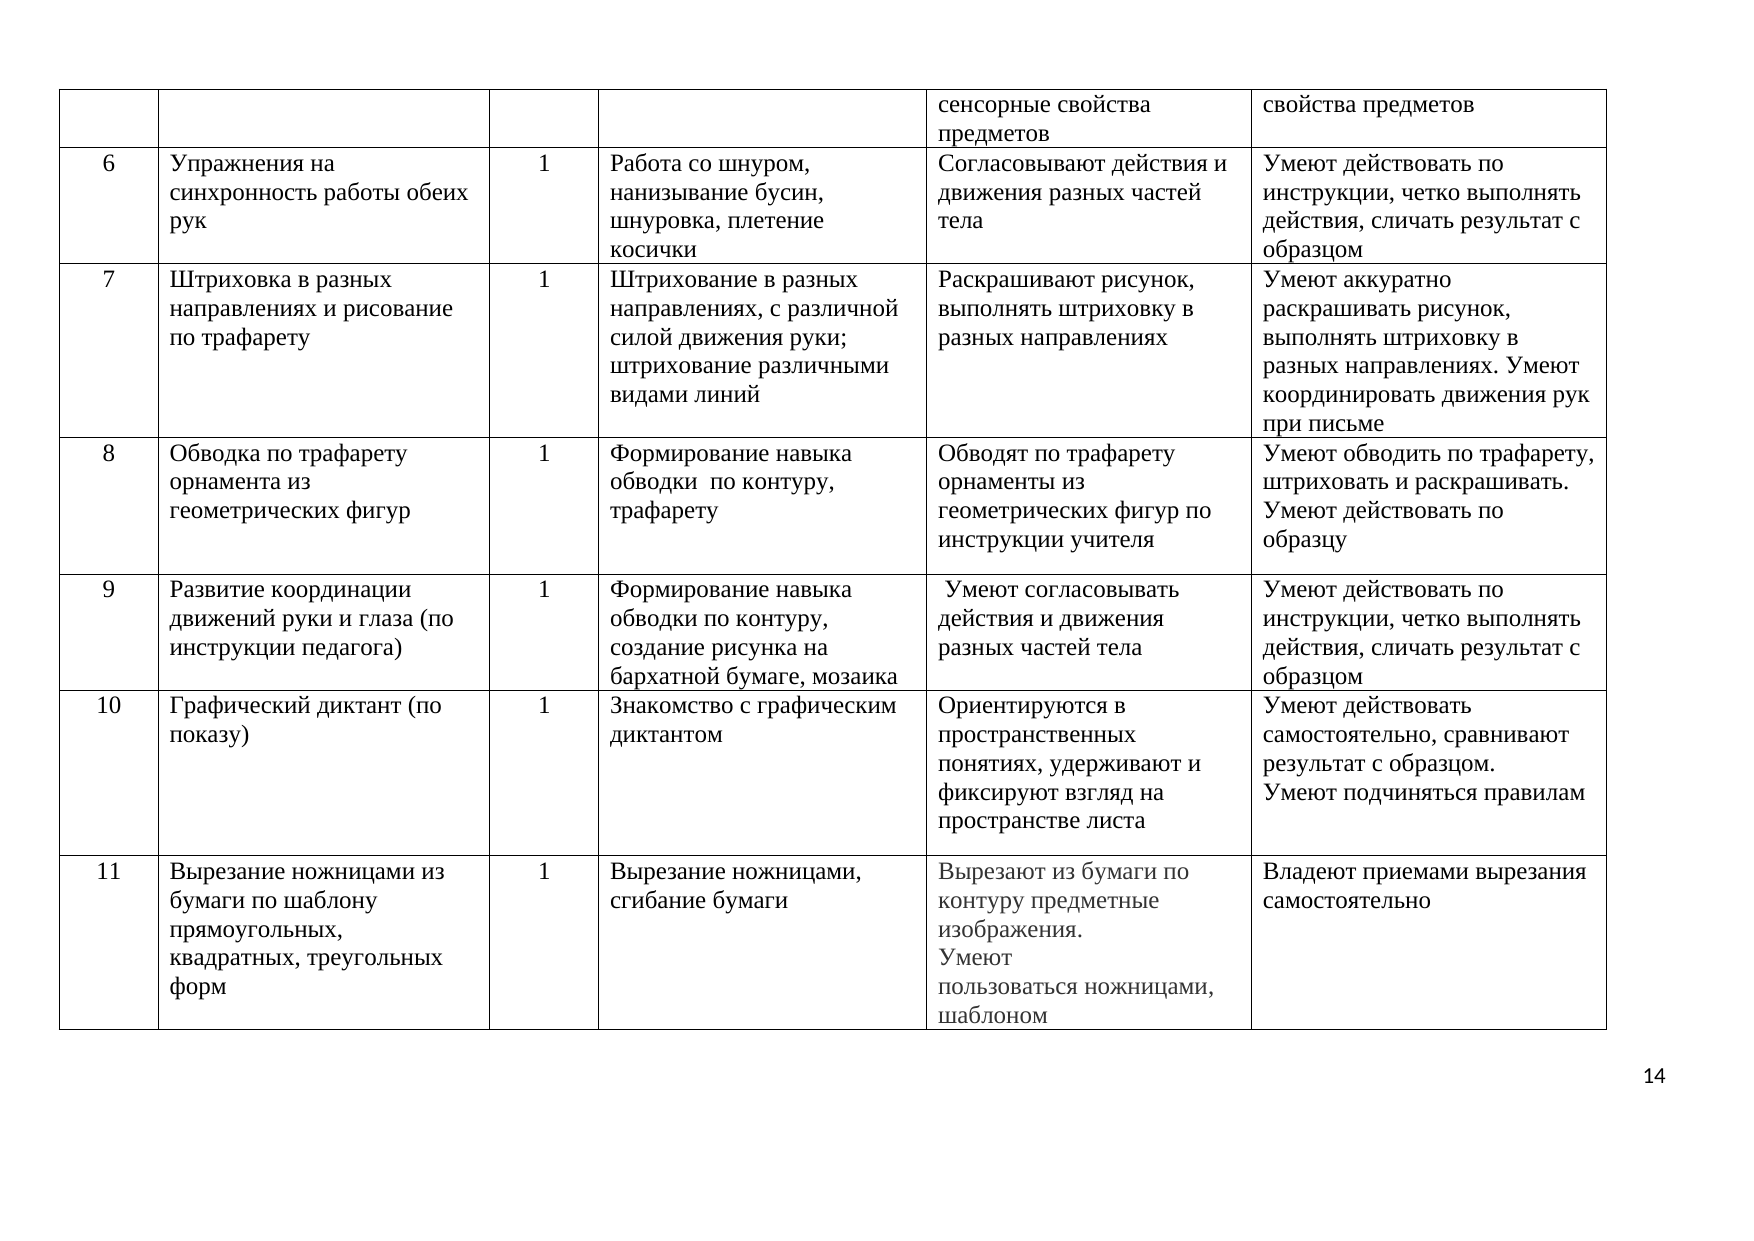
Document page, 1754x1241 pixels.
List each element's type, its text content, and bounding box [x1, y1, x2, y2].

table_cell Умеют аккуратно раскрашивать рисунок, выполнять штриховку в разных направлениях. Умеют координировать движения рук при письме [1384, 264, 1606, 437]
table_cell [159, 90, 489, 147]
table_cell Умеют согласовывать действия и движения разных частей тела [927, 575, 1251, 689]
table_cell 1 [490, 575, 598, 689]
table_cell Вырезают из бумаги по контуру предметные изображения. Умеют пользоваться ножницами, шаблоном [927, 856, 1251, 1029]
table_cell 6 [60, 148, 158, 263]
table_cell 9 [60, 575, 158, 689]
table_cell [1252, 90, 1606, 147]
table_cell 1 [490, 856, 598, 1029]
table_cell 10 [60, 691, 158, 855]
table_cell 1 [490, 148, 598, 263]
table_cell Формирование навыка обводки по контуру, создание рисунка на бархатной бумаге, мозаика [599, 575, 926, 689]
table_cell Владеют приемами вырезания самостоятельно [1252, 856, 1606, 1029]
table_cell Обводка по трафарету орнамента из геометрических фигур [159, 438, 489, 573]
table_cell Раскрашивают рисунок, выполнять штриховку в разных направлениях [927, 264, 1251, 437]
table_cell Упражнения на синхронность работы обеих рук [159, 148, 489, 263]
table_cell 5 [60, 90, 158, 147]
table_cell 1 [490, 691, 598, 855]
table_cell Графический диктант (по показу) [159, 691, 489, 855]
table_cell Согласовывают действия и движения разных частей тела [927, 148, 1251, 263]
table_cell Формирование навыка обводки по контуру, трафарету [599, 438, 926, 573]
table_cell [599, 90, 926, 147]
table_cell 1 [490, 264, 598, 437]
table_cell Умеют обводить по трафарету, штриховать и раскрашивать. Умеют действовать по образцу [1252, 438, 1606, 573]
table_cell Умеют действовать самостоятельно, сравнивают результат с образцом. Умеют подчиняться правилам [1252, 691, 1606, 855]
table_cell Ориентируются в пространственных понятиях, удерживают и фиксируют взгляд на пространстве листа [927, 691, 1251, 855]
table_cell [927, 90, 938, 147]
table_cell Развитие координации движений руки и глаза (по инструкции педагога) [159, 575, 489, 689]
table_cell 11 [60, 856, 158, 1029]
table_cell Штриховка в разных направлениях и рисование по трафарету [159, 264, 489, 437]
table_cell Вырезание ножницами из бумаги по шаблону прямоугольных, квадратных, треугольных форм [159, 856, 489, 1029]
table_cell 1 [490, 90, 598, 147]
table_cell 1 [490, 438, 598, 573]
table_cell Обводят по трафарету орнаменты из геометрических фигур по инструкции учителя [927, 438, 1251, 573]
table_cell Работа со шнуром, нанизывание бусин, шнуровка, плетение косички [599, 148, 926, 263]
table_cell Умеют ориентироваться в микропространстве. Умеют учитывать сенсорные свойства предметов [1050, 90, 1251, 147]
table_cell Вырезание ножницами, сгибание бумаги [599, 856, 926, 1029]
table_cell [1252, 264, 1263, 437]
table_cell 8 [60, 438, 158, 573]
table_cell Штрихование в разных направлениях, с различной силой движения руки; штрихование различными видами линий [599, 264, 926, 437]
table_cell 7 [60, 264, 158, 437]
table_cell Умеют действовать по инструкции, четко выполнять действия, сличать результат с образцом [1252, 575, 1606, 689]
table_cell Умеют действовать по инструкции, четко выполнять действия, сличать результат с образцом [1252, 148, 1606, 263]
table_cell Знакомство с графическим диктантом [599, 691, 926, 855]
